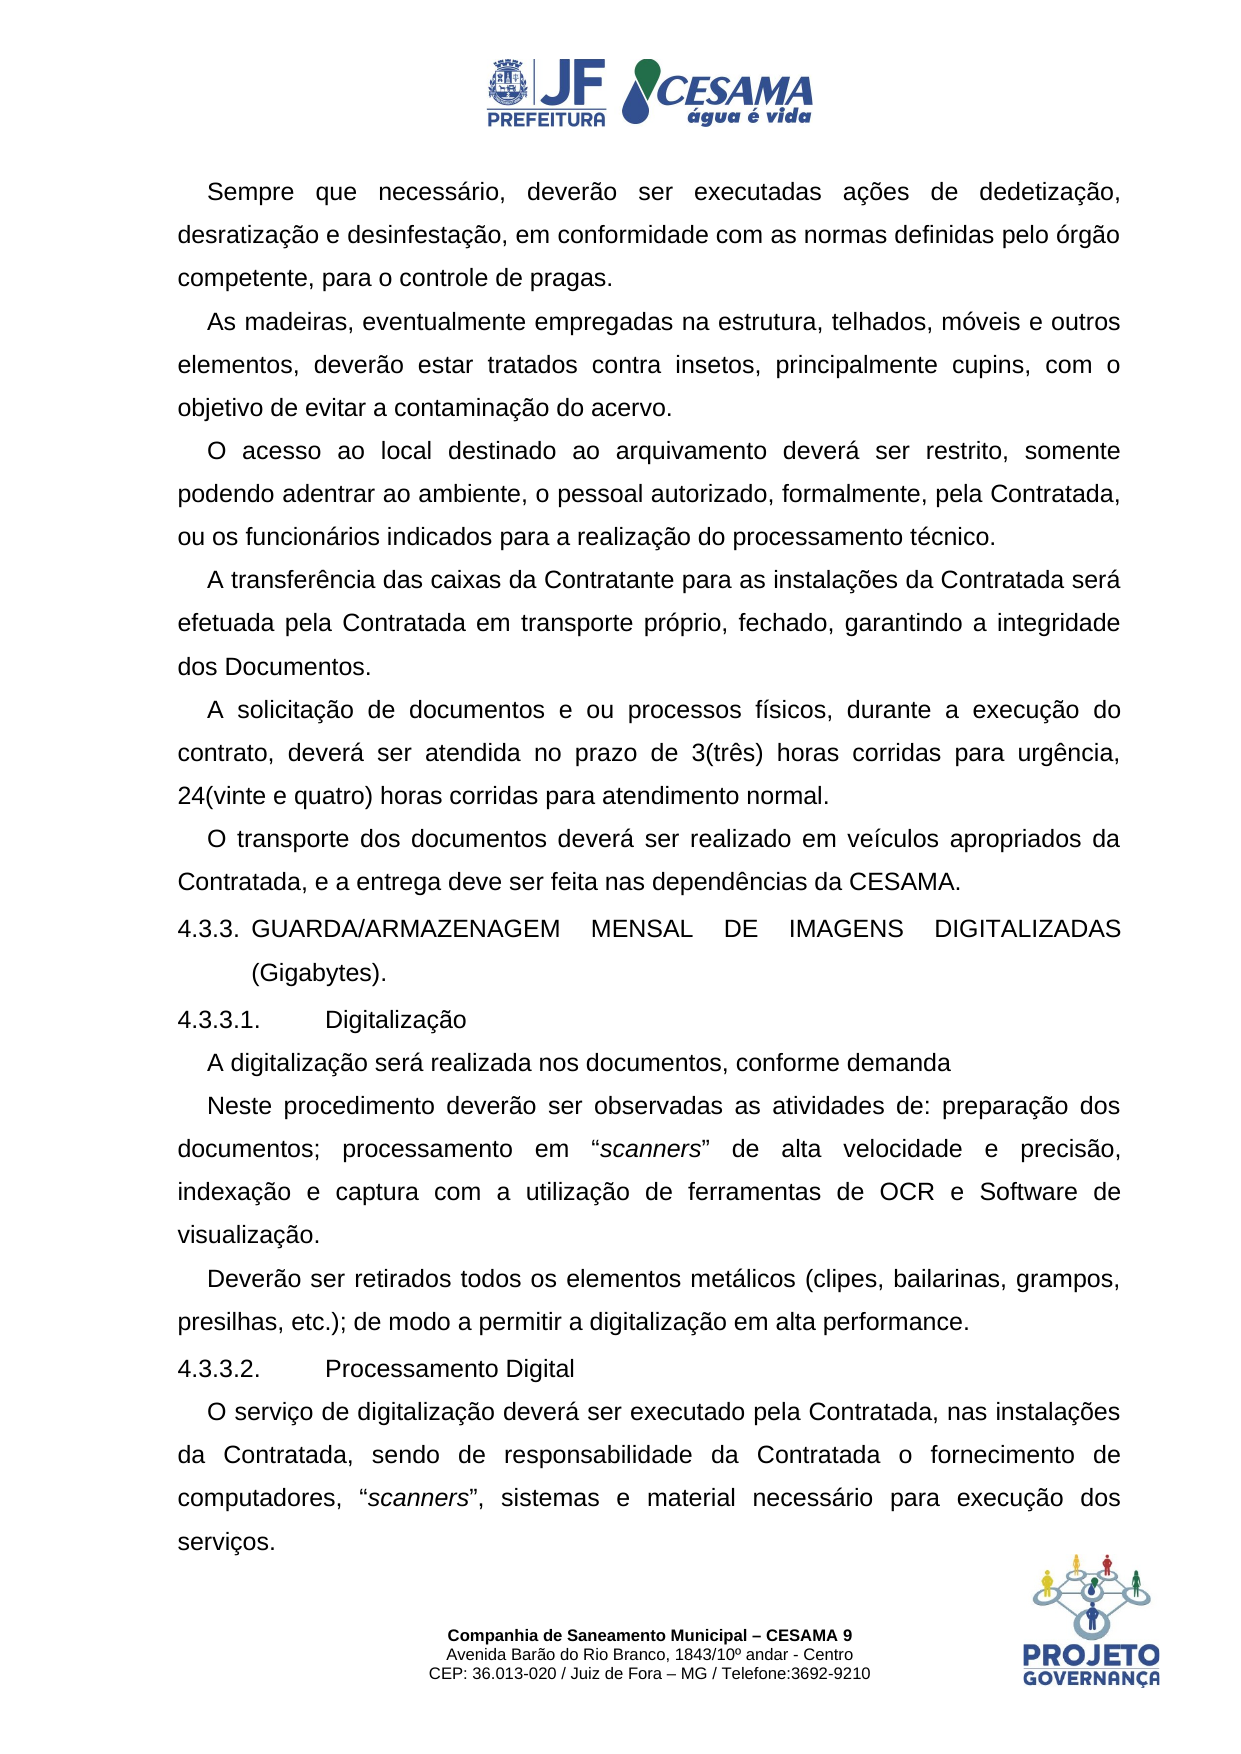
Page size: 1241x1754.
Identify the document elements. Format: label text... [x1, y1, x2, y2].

text O acesso ao local destinado ao arquivamento deverá ser restrito, somente podendo adentrar ao ambiente, o pessoal autorizado, formalmente, pela Contratada, ou os funcionários indicados para a realização do processamento técnico. [177, 436, 1122, 551]
list Digitalização [177, 1005, 1122, 1034]
list Processamento Digital [177, 1354, 1122, 1383]
text O serviço de digitalização deverá ser executado pela Contratada, nas instalações da Contratada, sendo de responsabilidade da Contratada o fornecimento de computadores, “scanners”, sistemas e material necessário para execução dos serviços. [177, 1397, 1122, 1555]
text Neste procedimento deverão ser observadas as atividades de: preparação dos documentos; processamento em “scanners” de alta velocidade e precisão, indexação e captura com a utilização de ferramentas de OCR e Software de visualização. [177, 1091, 1122, 1249]
text A solicitação de documentos e ou processos físicos, durante a execução do contrato, deverá ser atendida no prazo de 3(três) horas corridas para urgência, 24(vinte e quatro) horas corridas para atendimento normal. [177, 695, 1122, 810]
text A transferência das caixas da Contratante para as instalações da Contratada será efetuada pela Contratada em transporte próprio, fechado, garantindo a integridade dos Documentos. [177, 565, 1122, 680]
text O transporte dos documentos deverá ser realizado em veículos apropriados da Contratada, e a entrega deve ser feita nas dependências da CESAMA. [177, 824, 1122, 896]
list GUARDA/ARMAZENAGEM MENSAL DE IMAGENS DIGITALIZADAS (Gigabytes). [177, 914, 1122, 986]
picture [1023, 1554, 1160, 1688]
picture [486, 59, 813, 127]
text Sempre que necessário, deverão ser executadas ações de dedetização, desratização e desinfestação, em conformidade com as normas definidas pelo órgão competente, para o controle de pragas. [177, 177, 1122, 292]
text As madeiras, eventualmente empregadas na estrutura, telhados, móveis e outros elementos, deverão estar tratados contra insetos, principalmente cupins, com o objetivo de evitar a contaminação do acervo. [177, 307, 1122, 422]
text Deverão ser retirados todos os elementos metálicos (clipes, bailarinas, grampos, presilhas, etc.); de modo a permitir a digitalização em alta performance. [177, 1264, 1122, 1336]
text A digitalização será realizada nos documentos, conforme demanda [177, 1048, 1122, 1077]
